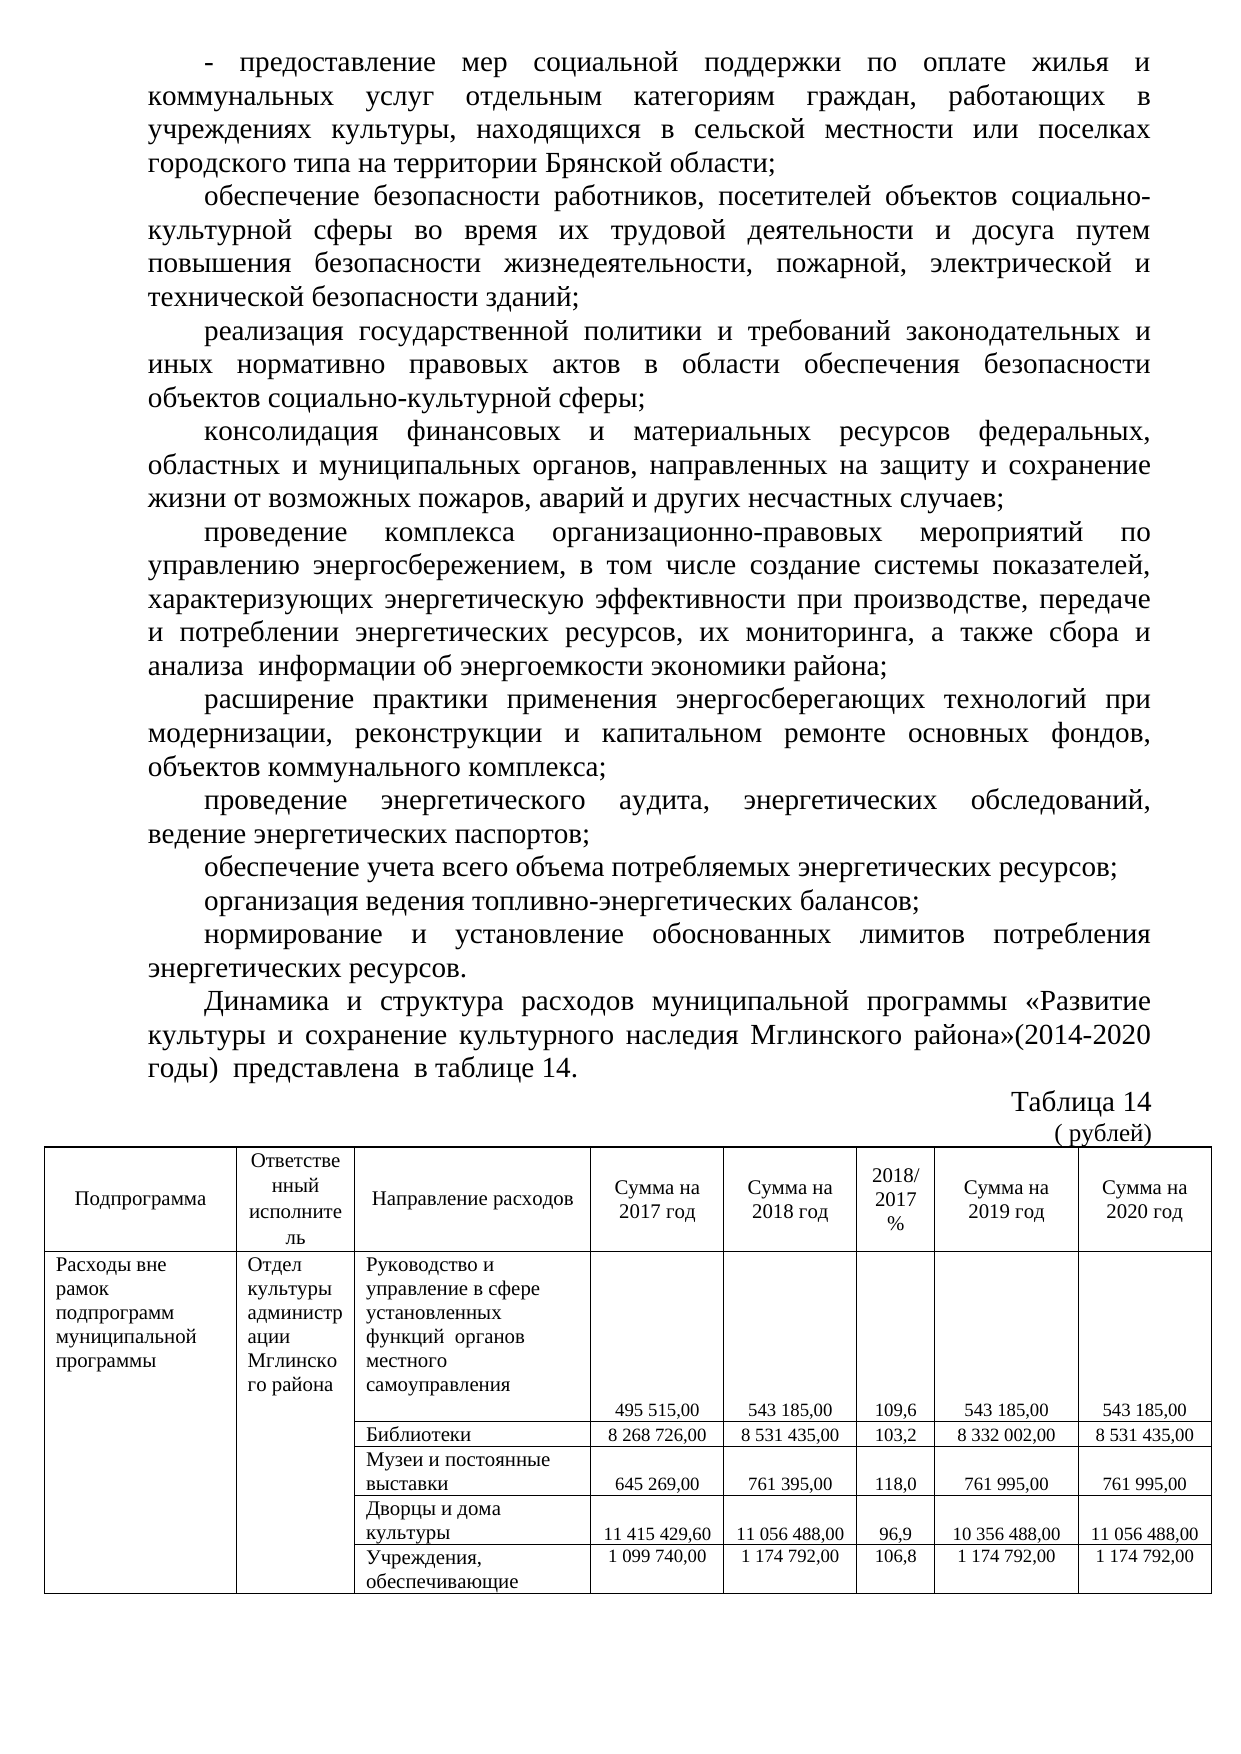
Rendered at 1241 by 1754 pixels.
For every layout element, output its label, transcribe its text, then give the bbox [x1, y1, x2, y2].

table_cell 96,9 [857, 1496, 934, 1544]
text обеспечение безопасности работников, посетителей объектов социально-культурной сферы во время их трудовой деятельности и досуга путем повышения безопасности жизнедеятельности, пожарной, электрической и технической безопасности зданий; [148, 178, 1152, 313]
table_cell Музеи и постоянные выставки [355, 1447, 590, 1495]
text обеспечение учета всего объема потребляемых энергетических ресурсов; [148, 849, 1152, 883]
text проведение комплекса организационно-правовых мероприятий по управлению энергосбережением, в том числе создание системы показателей, характеризующих энергетическую эффективности при производстве, передаче и потреблении энергетических ресурсов, их мониторинга, а также сбора и анализа информации об энергоемкости экономики района; [148, 514, 1152, 682]
table_header Подпрограмма [45, 1148, 236, 1251]
table_cell 109,6 [857, 1252, 934, 1421]
text нормирование и установление обоснованных лимитов потребления энергетических ресурсов. [148, 916, 1152, 983]
table_header 2018/2017 % [857, 1148, 934, 1251]
table_cell 543 185,00 [724, 1252, 856, 1421]
table_cell 11 415 429,60 [591, 1496, 723, 1544]
table_header Сумма на 2019 год [935, 1148, 1078, 1251]
text организация ведения топливно-энергетических балансов; [148, 883, 1152, 916]
table_cell 1 174 792,00 [1079, 1545, 1211, 1593]
table_header Ответственный исполнитель [237, 1148, 354, 1251]
table_cell 543 185,00 [1079, 1252, 1211, 1421]
text Динамика и структура расходов муниципальной программы «Развитие культуры и сохранение культурного наследия Мглинского района»(2014-2020 годы) представлена в таблице 14. [148, 983, 1152, 1084]
table_cell 495 515,00 [591, 1252, 723, 1421]
table_cell 106,8 [857, 1545, 934, 1593]
text ( рублей) [148, 1118, 1152, 1146]
table_cell 1 174 792,00 [935, 1545, 1078, 1593]
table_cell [355, 1545, 590, 1593]
table_header Сумма на 2020 год [1079, 1148, 1211, 1251]
table_cell 10 356 488,00 [935, 1496, 1078, 1544]
table_cell 118,0 [857, 1447, 934, 1495]
table_cell Отдел культуры администрации Мглинского района [237, 1252, 354, 1593]
table_cell Руководство и управление в сфере установленных функций органов местного самоуправления [355, 1252, 590, 1421]
table_cell 8 531 435,00 [724, 1422, 856, 1446]
table_cell Библиотеки [355, 1422, 590, 1446]
table_header Направление расходов [355, 1148, 590, 1251]
table_cell 1 099 740,00 [591, 1545, 723, 1593]
text консолидация финансовых и материальных ресурсов федеральных, областных и муниципальных органов, направленных на защиту и сохранение жизни от возможных пожаров, аварий и других несчастных случаев; [148, 413, 1152, 514]
table_cell 1 174 792,00 [724, 1545, 856, 1593]
table_cell 11 056 488,00 [724, 1496, 856, 1544]
table_cell 761 395,00 [724, 1447, 856, 1495]
table_cell Расходы вне рамок подпрограмм муниципальной программы [45, 1252, 236, 1593]
table_cell 11 056 488,00 [1079, 1496, 1211, 1544]
text - предоставление мер социальной поддержки по оплате жилья и коммунальных услуг отдельным категориям граждан, работающих в учреждениях культуры, находящихся в сельской местности или поселках городского типа на территории Брянской области; [148, 44, 1152, 178]
table_cell 8 531 435,00 [1079, 1422, 1211, 1446]
table_cell Дворцы и дома культуры [355, 1496, 590, 1544]
table_header Сумма на 2018 год [724, 1148, 856, 1251]
table_header Сумма на 2017 год [591, 1148, 723, 1251]
table_cell 761 995,00 [935, 1447, 1078, 1495]
table_cell 8 268 726,00 [591, 1422, 723, 1446]
table_cell 543 185,00 [935, 1252, 1078, 1421]
text Таблица 14 [148, 1084, 1152, 1118]
text реализация государственной политики и требований законодательных и иных нормативно правовых актов в области обеспечения безопасности объектов социально-культурной сферы; [148, 313, 1152, 413]
table_cell 8 332 002,00 [935, 1422, 1078, 1446]
table_cell 645 269,00 [591, 1447, 723, 1495]
table_cell 103,2 [857, 1422, 934, 1446]
text проведение энергетического аудита, энергетических обследований, ведение энергетических паспортов; [148, 782, 1152, 849]
table_cell 761 995,00 [1079, 1447, 1211, 1495]
text расширение практики применения энергосберегающих технологий при модернизации, реконструкции и капитальном ремонте основных фондов, объектов коммунального комплекса; [148, 682, 1152, 782]
